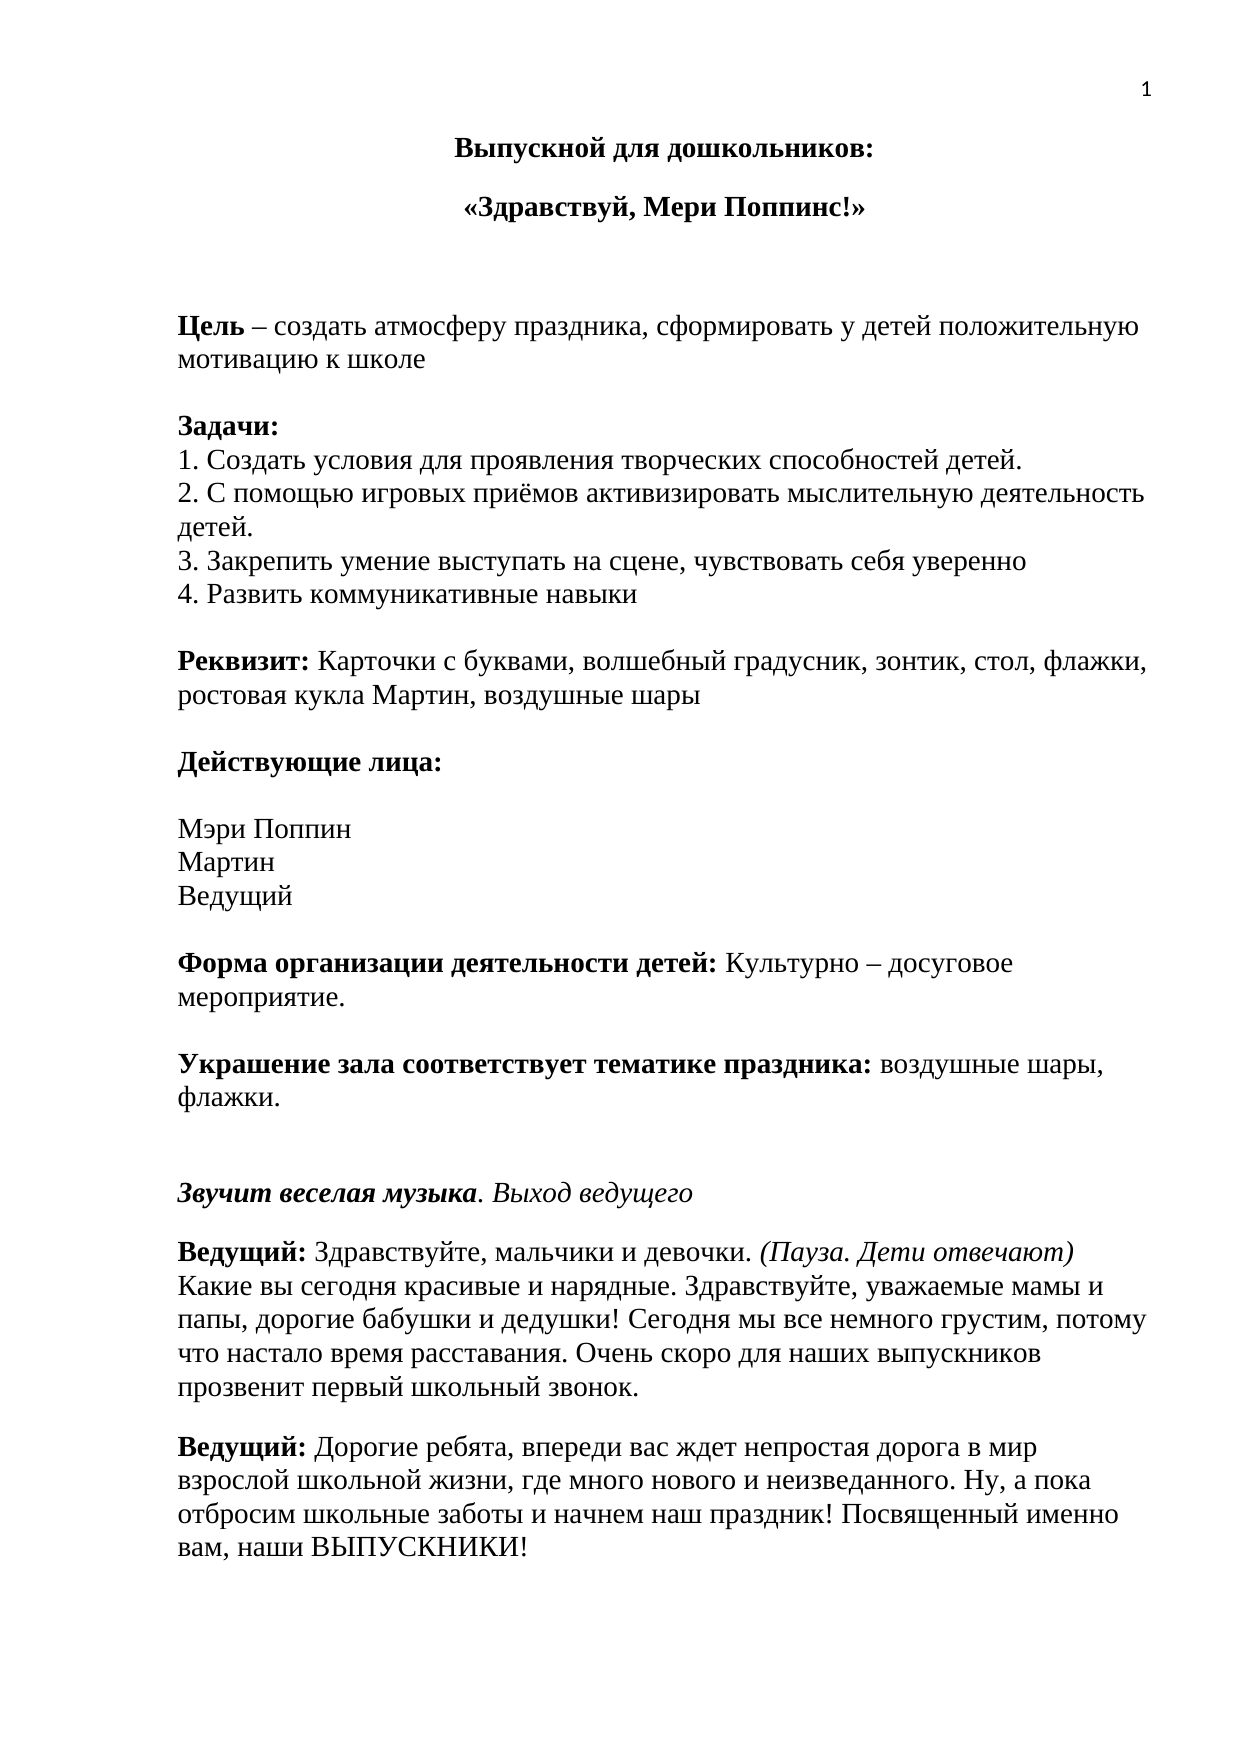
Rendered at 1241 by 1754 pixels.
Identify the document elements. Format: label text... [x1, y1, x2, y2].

text Мартин [177, 844, 1152, 878]
text Действующие лица: [177, 744, 1152, 777]
text Украшение зала соответствует тематике праздника: воздушные шары, флажки. [177, 1046, 1152, 1175]
text Задачи: [177, 408, 1152, 442]
text 2. С помощью игровых приёмов активизировать мыслительную деятельность детей. [177, 476, 1152, 543]
text Форма организации деятельности детей: Культурно – досуговое мероприятие. [177, 945, 1152, 1012]
text Ведущий: Здравствуйте, мальчики и девочки. (Пауза. Дети отвечают) Какие вы сегодня красивые и нарядные. Здравствуйте, уважаемые мамы и папы, дорогие бабушки и дедушки! Сегодня мы все немного грустим, потому что настало время расставания. Очень скоро для наших выпускников прозвенит первый школьный звонок. [177, 1234, 1152, 1402]
text «Здравствуй, Мери Поппинс!» [177, 189, 1152, 223]
text 3. Закрепить умение выступать на сцене, чувствовать себя уверенно [177, 543, 1152, 576]
text Цель – создать атмосферу праздника, сформировать у детей положительную мотивацию к школе [177, 308, 1152, 375]
text 4. Развить коммуникативные навыки [177, 576, 1152, 610]
text Звучит веселая музыка. Выход ведущего [177, 1175, 1152, 1209]
text Реквизит: Карточки с буквами, волшебный градусник, зонтик, стол, флажки, ростовая кукла Мартин, воздушные шары [177, 643, 1152, 710]
text Мэри Поппин [177, 811, 1152, 844]
text Ведущий [177, 878, 1152, 912]
text 1. Создать условия для проявления творческих способностей детей. [177, 442, 1152, 476]
text Выпускной для дошкольников: [177, 130, 1152, 163]
text Ведущий: Дорогие ребята, впереди вас ждет непростая дорога в мир взрослой школьной жизни, где много нового и неизведанного. Ну, а пока отбросим школьные заботы и начнем наш праздник! Посвященный именно вам, наши ВЫПУСКНИКИ! [529, 1429, 1152, 1563]
